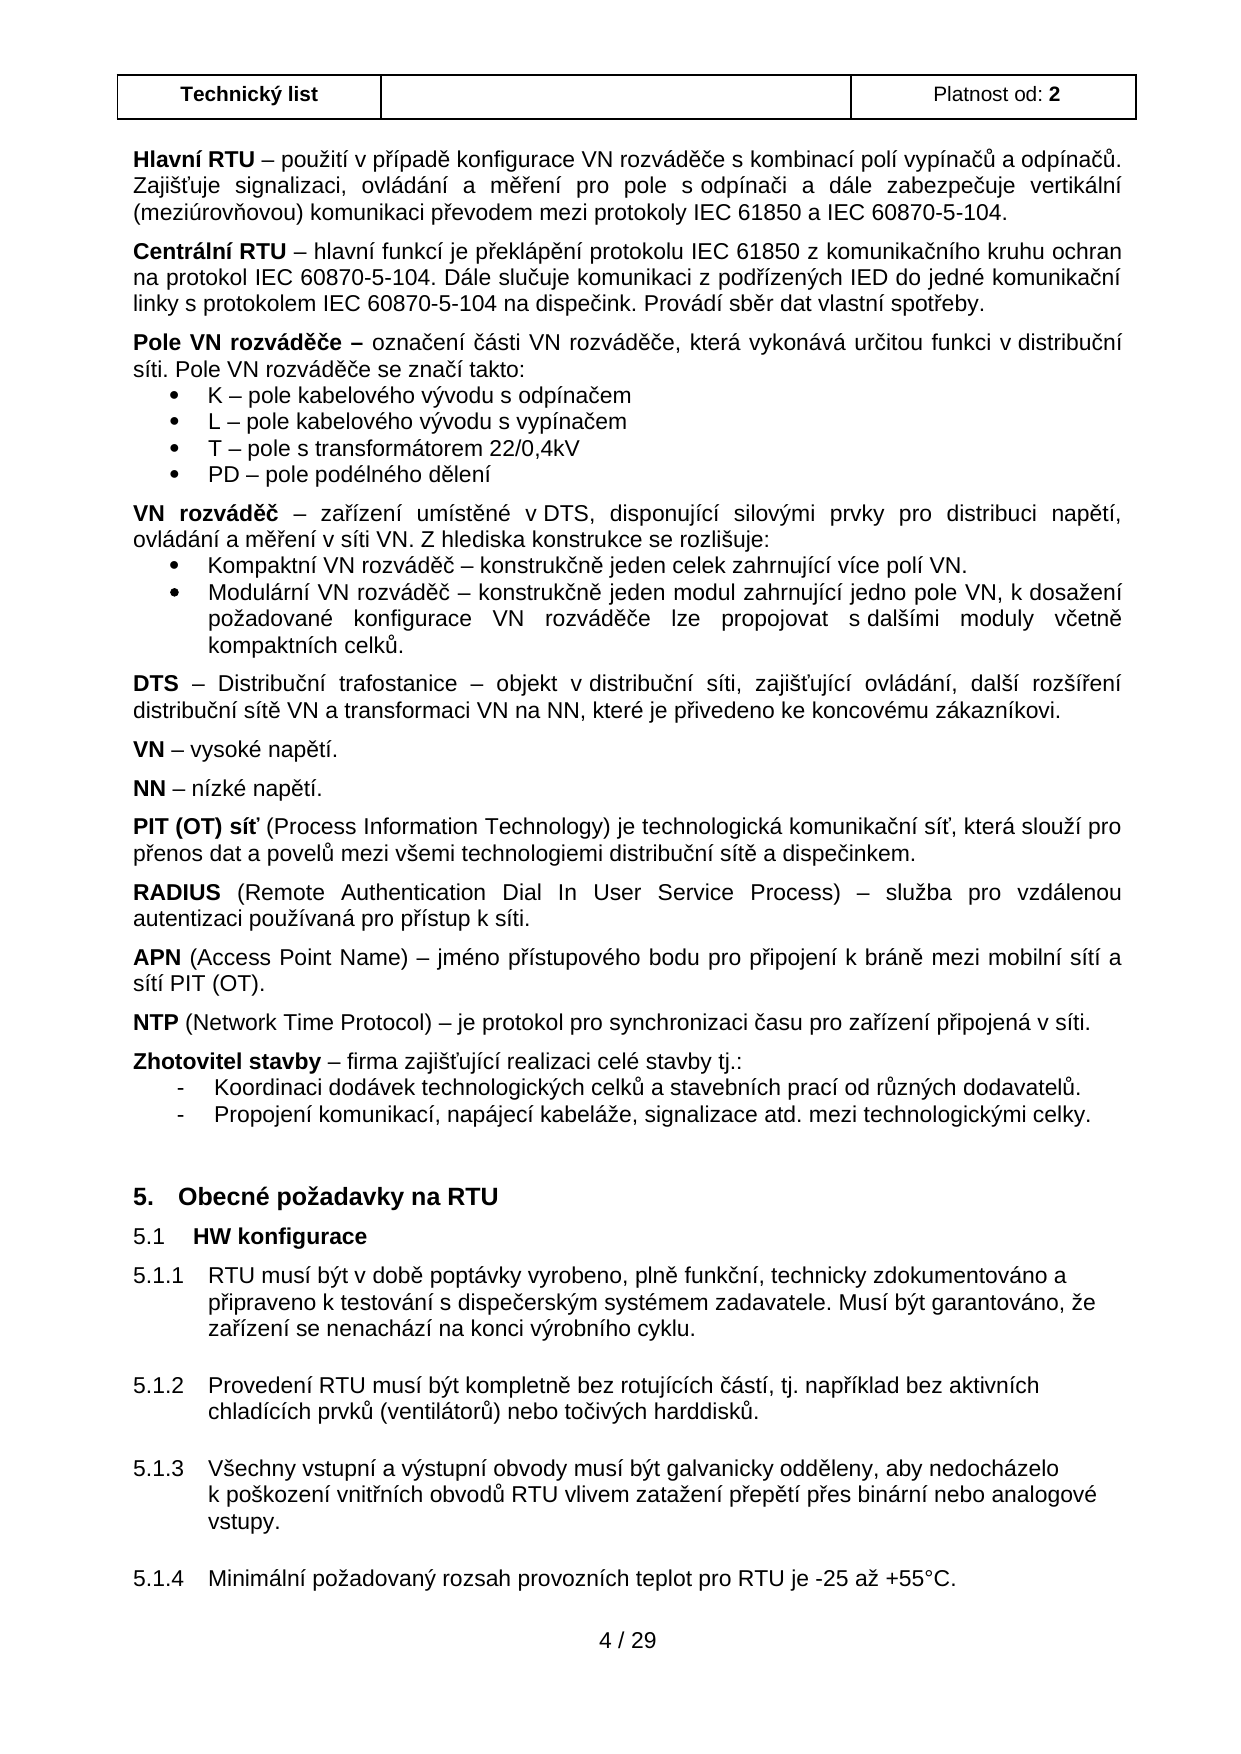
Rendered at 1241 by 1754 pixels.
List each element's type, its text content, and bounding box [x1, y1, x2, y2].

text VN – vysoké napětí. [133, 736, 1122, 762]
text Zhotovitel stavby – firma zajišťující realizaci celé stavby tj.: [133, 1048, 1122, 1074]
subtitle Provedení RTU musí být kompletně bez rotujících částí, tj. například bez aktivních chladících prvků (ventilátorů) nebo točivých harddisků. [133, 1372, 1122, 1424]
text NN – nízké napětí. [133, 774, 1122, 801]
list Kompaktní VN rozváděč – konstrukčně jeden celek zahrnující více polí VN. [170, 552, 1122, 579]
list Modulární VN rozváděč – konstrukčně jeden modul zahrnující jedno pole VN, k dosažení požadované konfigurace VN rozváděče lze propojovat s dalšími moduly včetně kompaktních celků. [170, 579, 1122, 658]
list Propojení komunikací, napájecí kabeláže, signalizace atd. mezi technologickými celky. [177, 1101, 1122, 1127]
text Centrální RTU – hlavní funkcí je překlápění protokolu IEC 61850 z komunikačního kruhu ochran na protokol IEC 60870-5-104. Dále slučuje komunikaci z podřízených IED do jedné komunikační linky s protokolem IEC 60870-5-104 na dispečink. Provádí sběr dat vlastní spotřeby. [133, 238, 1122, 317]
text DTS – Distribuční trafostanice – objekt v distribuční síti, zajišťující ovládání, další rozšíření distribuční sítě VN a transformaci VN na NN, které je přivedeno ke koncovému zákazníkovi. [133, 670, 1122, 723]
list Koordinaci dodávek technologických celků a stavebních prací od různých dodavatelů. [177, 1074, 1122, 1101]
text RADIUS (Remote Authentication Dial In User Service Process) – služba pro vzdálenou autentizaci používaná pro přístup k síti. [133, 878, 1122, 931]
subtitle RTU musí být v době poptávky vyrobeno, plně funkční, technicky zdokumentováno a připraveno k testování s dispečerským systémem zadavatele. Musí být garantováno, že zařízení se nenachází na konci výrobního cyklu. [133, 1262, 1122, 1341]
list L – pole kabelového vývodu s vypínačem [170, 408, 1122, 434]
text Pole VN rozváděče – označení části VN rozváděče, která vykonává určitou funkci v distribuční síti. Pole VN rozváděče se značí takto: [133, 329, 1122, 382]
subtitle Obecné požadavky na RTU [133, 1182, 1122, 1211]
subtitle Minimální požadovaný rozsah provozních teplot pro RTU je -25 až +55°C. [133, 1564, 1122, 1591]
text NTP (Network Time Protocol) – je protokol pro synchronizaci času pro zařízení připojená v síti. [133, 1009, 1122, 1035]
text VN rozváděč – zařízení umístěné v DTS, disponující silovými prvky pro distribuci napětí, ovládání a měření v síti VN. Z hlediska konstrukce se rozlišuje: [133, 500, 1122, 552]
text APN (Access Point Name) – jméno přístupového bodu pro připojení k bráně mezi mobilní sítí a sítí PIT (OT). [133, 944, 1122, 996]
text PIT (OT) síť (Process Information Technology) je technologická komunikační síť, která slouží pro přenos dat a povelů mezi všemi technologiemi distribuční sítě a dispečinkem. [133, 813, 1122, 866]
text Hlavní RTU – použití v případě konfigurace VN rozváděče s kombinací polí vypínačů a odpínačů. Zajišťuje signalizaci, ovládání a měření pro pole s odpínači a dále zabezpečuje vertikální (meziúrovňovou) komunikaci převodem mezi protokoly IEC 61850 a IEC 60870-5-104. [133, 146, 1122, 225]
list T – pole s transformátorem 22/0,4kV [170, 434, 1122, 461]
list K – pole kabelového vývodu s odpínačem [170, 382, 1122, 408]
subtitle HW konfigurace [133, 1223, 1122, 1249]
list PD – pole podélného dělení [170, 461, 1122, 487]
subtitle Všechny vstupní a výstupní obvody musí být galvanicky odděleny, aby nedocházelo k poškození vnitřních obvodů RTU vlivem zatažení přepětí přes binární nebo analogové vstupy. [133, 1455, 1122, 1534]
